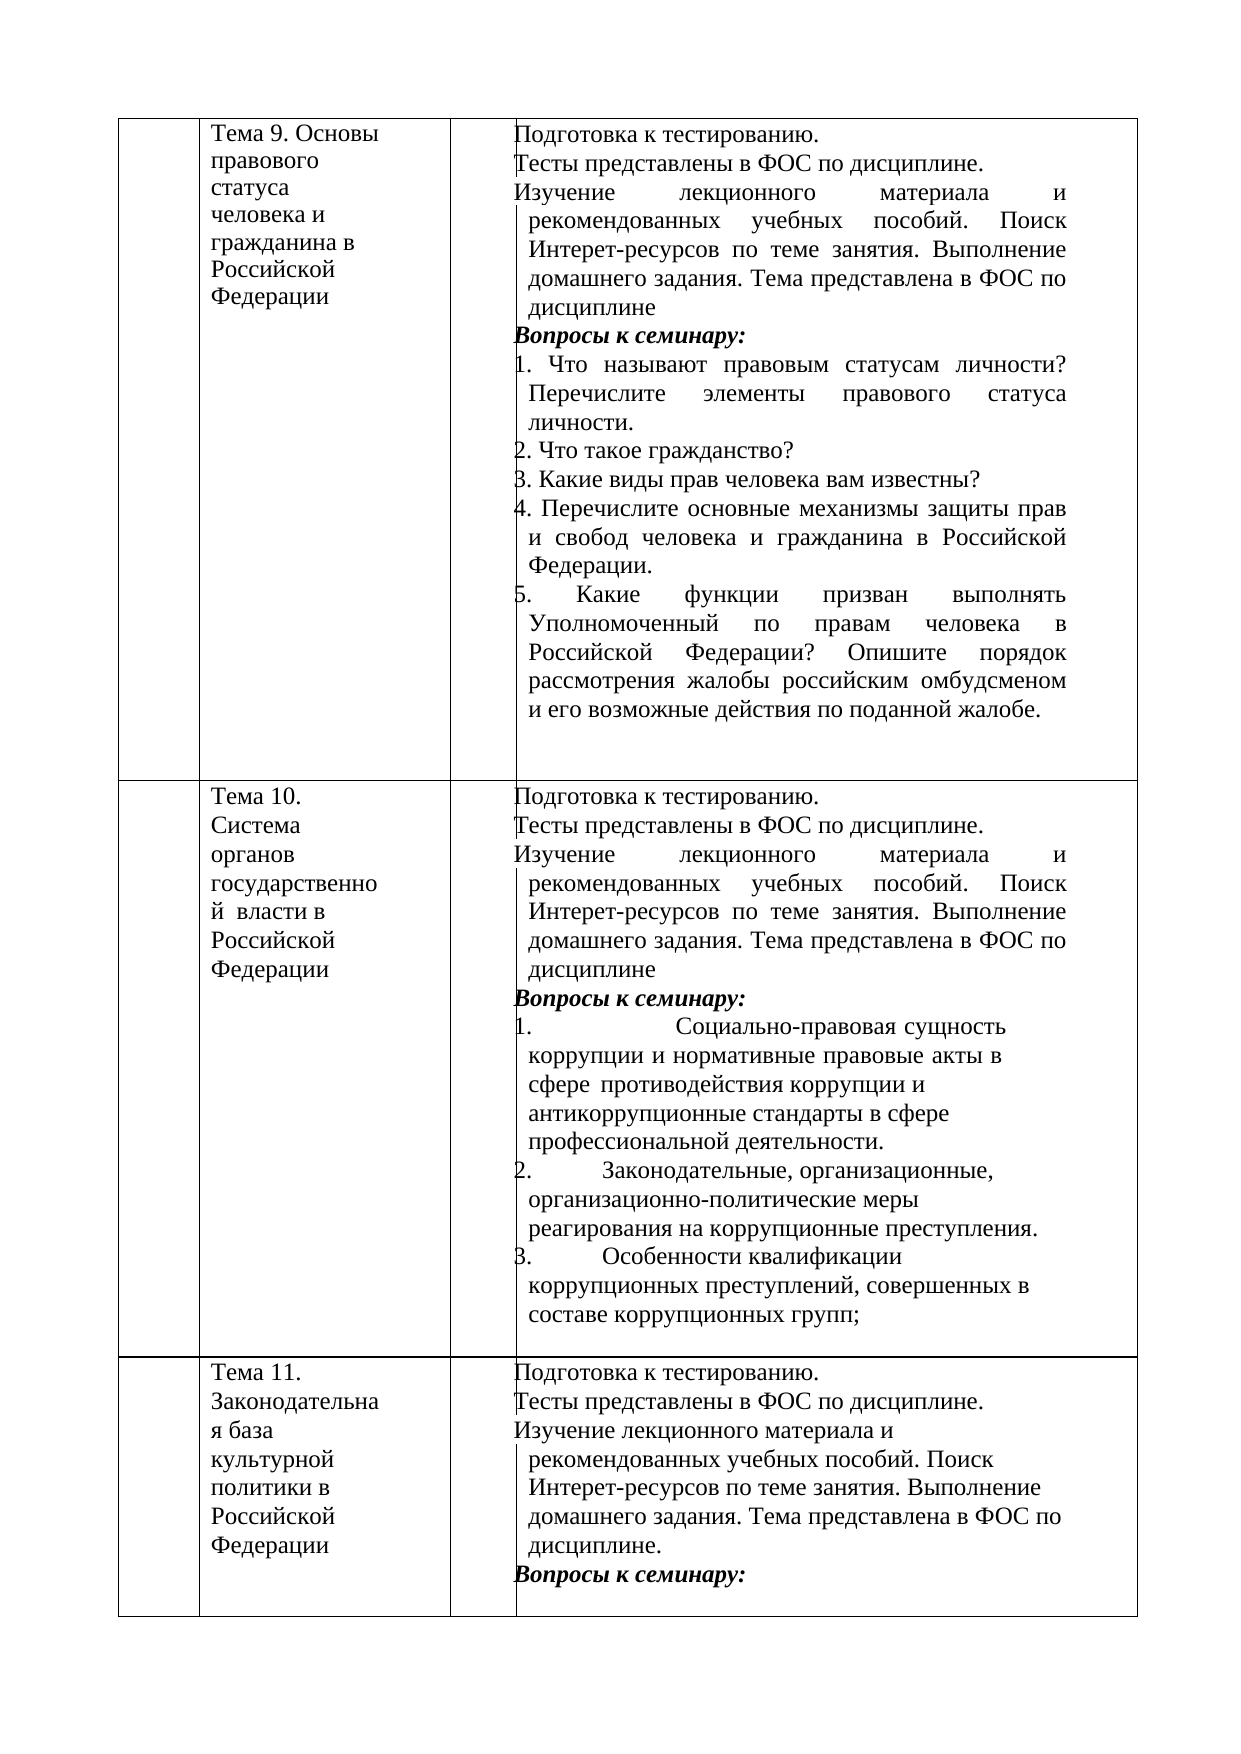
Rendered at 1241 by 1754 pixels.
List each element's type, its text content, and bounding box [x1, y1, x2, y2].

table_cell [119, 1358, 199, 1616]
table_cell [119, 781, 199, 1356]
table_cell [451, 1358, 516, 1616]
table_cell Подготовка к тестированию. Тесты представлены в ФОС по дисциплине. Изучение лекционного материала и рекомендованных учебных пособий. Поиск Интерет-ресурсов по теме занятия. Выполнение домашнего задания. Тема представлена в ФОС по дисциплине Вопросы к семинару: 1. Что называют правовым статусам личности? Перечислите элементы правового статуса личности. 2. Что такое гражданство? 3. Какие виды прав человека вам известны? 4. Перечислите основные механизмы защиты прав и свобод человека и гражданина в Российской Федерации. 5. Какие функции призван выполнять Уполномоченный по правам человека в Российской Федерации? Опишите порядок рассмотрения жалобы российским омбудсменом и его возможные действия по поданной жалобе. [517, 119, 1137, 780]
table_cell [517, 1358, 1137, 1616]
table_cell Тема 10. Система органов государственной власти в Российской Федерации [200, 781, 450, 1356]
table_cell [451, 781, 516, 1356]
table_cell Тема 9. Основы правового статуса человека и гражданина в Российской Федерации [200, 119, 450, 780]
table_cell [200, 1358, 450, 1616]
table_cell [119, 119, 199, 780]
table_cell Подготовка к тестированию. Тесты представлены в ФОС по дисциплине. Изучение лекционного материала и рекомендованных учебных пособий. Поиск Интерет-ресурсов по теме занятия. Выполнение домашнего задания. Тема представлена в ФОС по дисциплине Вопросы к семинару: Социально-правовая сущность коррупции и нормативные правовые акты в сфере противодействия коррупции и антикоррупционные стандарты в сфере профессиональной деятельности. Законодательные, организационные, организационно-политические меры реагирования на коррупционные преступления. Особенности квалификации коррупционных преступлений, совершенных в составе коррупционных групп; [517, 781, 1137, 1356]
table_cell [451, 119, 516, 780]
